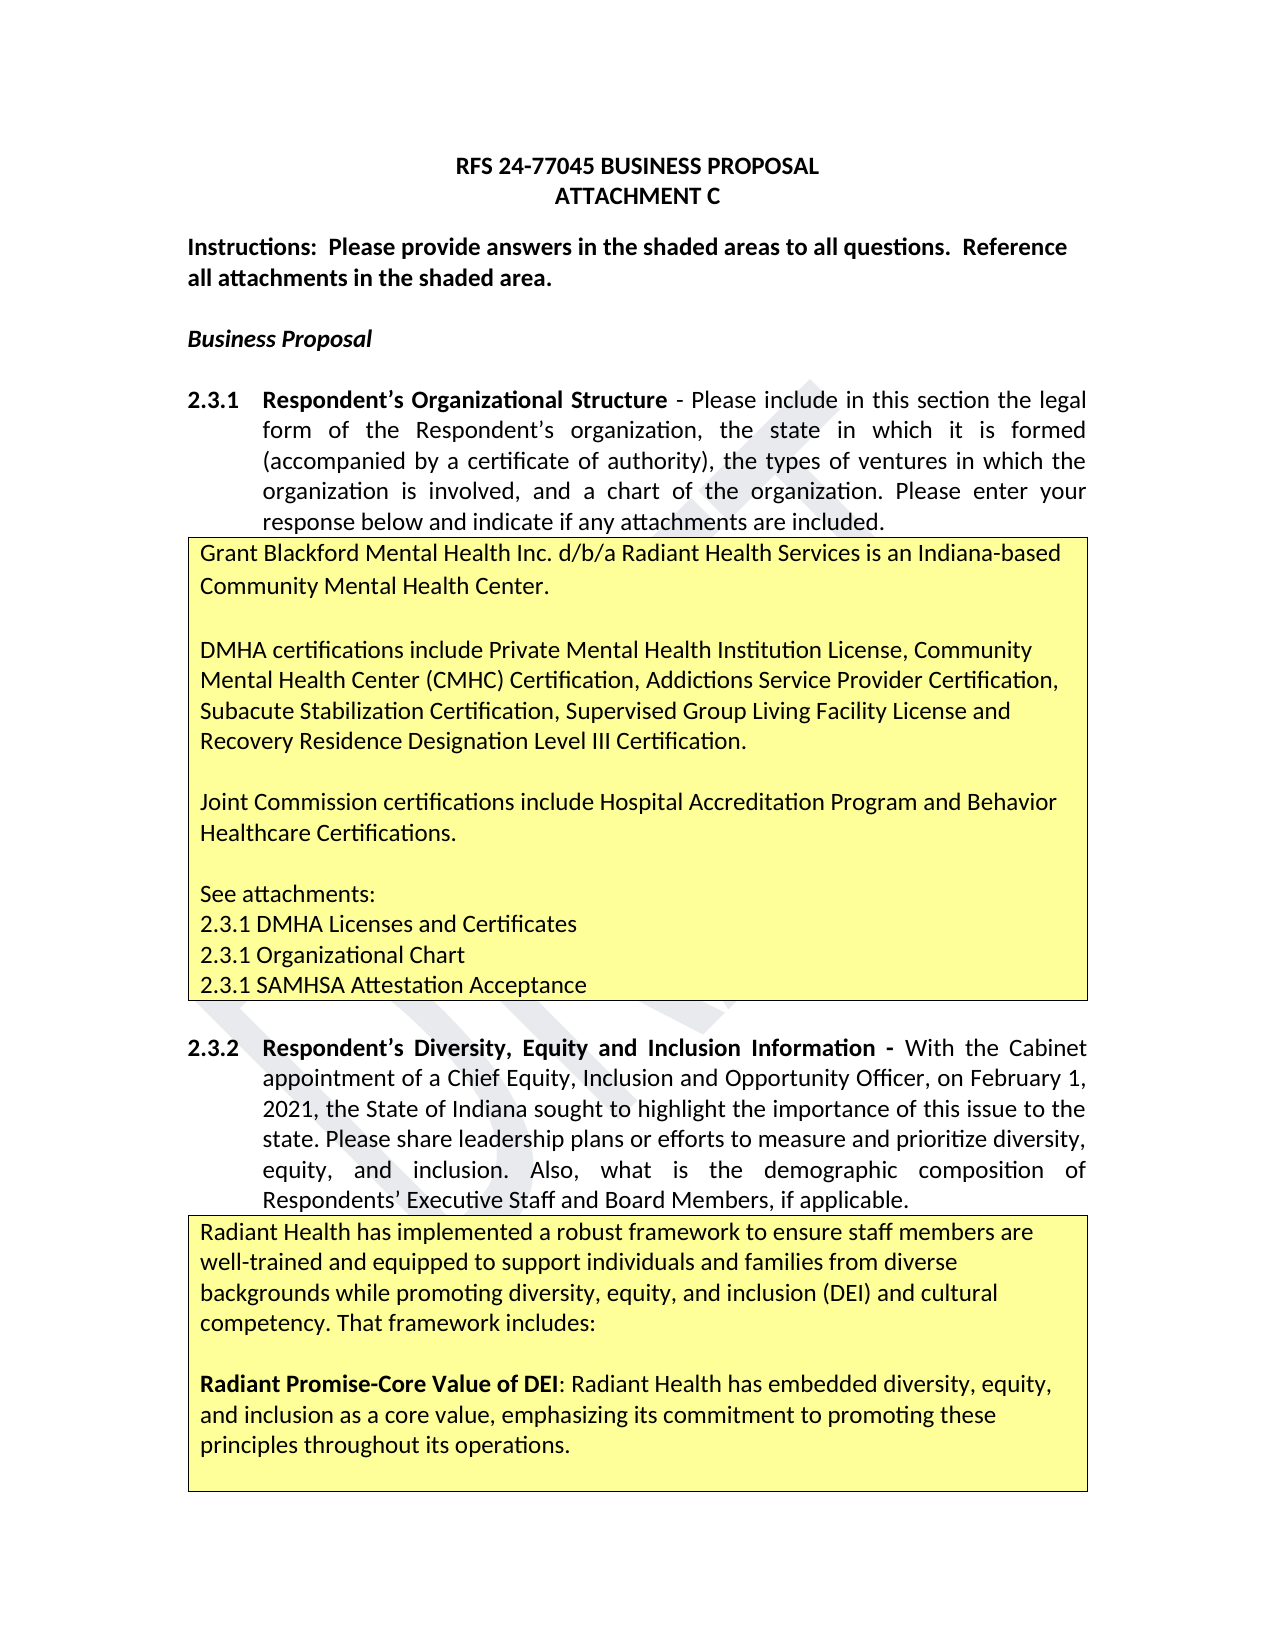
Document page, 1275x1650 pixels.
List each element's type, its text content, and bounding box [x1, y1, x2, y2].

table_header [189, 1216, 1087, 1491]
text ATTACHMENT C [187, 181, 1087, 211]
list Respondent’s Diversity, Equity and Inclusion Information - With the Cabinet appointment of a Chief Equity, Inclusion and Opportunity Officer, on February 1, 2021, the State of Indiana sought to highlight the importance of this issue to the state. Please share leadership plans or efforts to measure and prioritize diversity, equity, and inclusion. Also, what is the demographic composition of Respondents’ Executive Staff and Board Members, if applicable. [187, 1032, 1087, 1215]
table_header Grant Blackford Mental Health Inc. d/b/a Radiant Health Services is an Indiana-based Community Mental Health Center. DMHA certifications include Private Mental Health Institution License, Community Mental Health Center (CMHC) Certification, Addictions Service Provider Certification, Subacute Stabilization Certification, Supervised Group Living Facility License and Recovery Residence Designation Level III Certification. Joint Commission certifications include Hospital Accreditation Program and Behavior Healthcare Certifications. See attachments: 2.3.1 DMHA Licenses and Certificates 2.3.1 Organizational Chart 2.3.1 SAMHSA Attestation Acceptance [189, 538, 1087, 1000]
text RFS 24-77045 BUSINESS PROPOSAL [187, 150, 1087, 181]
text Instructions: Please provide answers in the shaded areas to all questions. Reference all attachments in the shaded area. [187, 231, 1087, 292]
text Business Proposal [187, 323, 1087, 353]
list Respondent’s Organizational Structure - Please include in this section the legal form of the Respondent’s organization, the state in which it is formed (accompanied by a certificate of authority), the types of ventures in which the organization is involved, and a chart of the organization. Please enter your response below and indicate if any attachments are included. [187, 384, 1087, 537]
